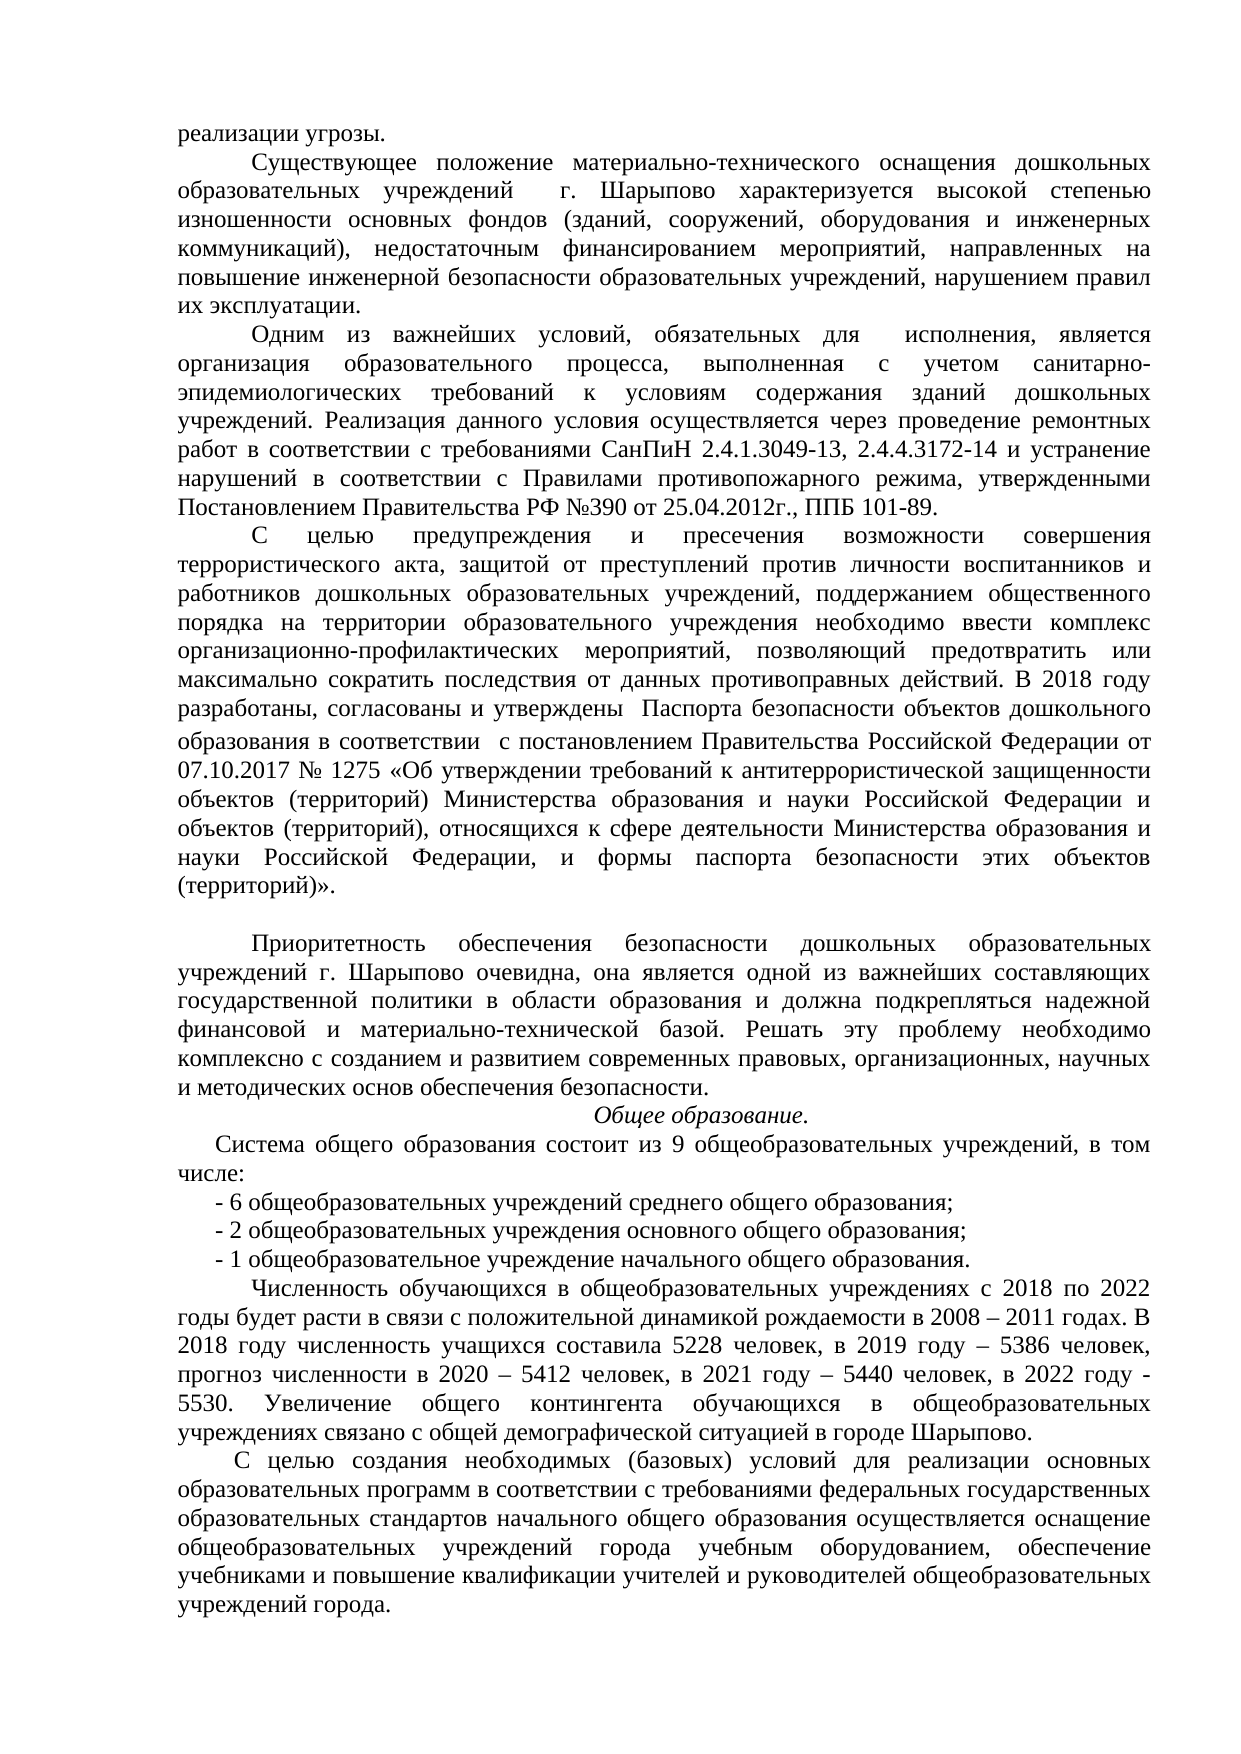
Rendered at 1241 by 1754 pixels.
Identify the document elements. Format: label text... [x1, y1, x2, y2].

text С целью предупреждения и пресечения возможности совершения террористического акта, защитой от преступлений против личности воспитанников и работников дошкольных образовательных учреждений, поддержанием общественного порядка на территории образовательного учреждения необходимо ввести комплекс организационно-профилактических мероприятий, позволяющий предотвратить или максимально сократить последствия от данных противоправных действий. В 2018 году разработаны, согласованы и утверждены Паспорта безопасности объектов дошкольного образования в соответствии с постановлением Правительства Российской Федерации от 07.10.2017 № 1275 «Об утверждении требований к антитеррористической защищенности объектов (территорий) Министерства образования и науки Российской Федерации и объектов (территорий), относящихся к сфере деятельности Министерства образования и науки Российской Федерации, и формы паспорта безопасности этих объектов (территорий)». [177, 521, 1152, 899]
text Численность обучающихся в общеобразовательных учреждениях с 2018 по 2022 годы будет расти в связи с положительной динамикой рождаемости в 2008 – 2011 годах. В 2018 году численность учащихся составила 5228 человек, в 2019 году – 5386 человек, прогноз численности в 2020 – 5412 человек, в 2021 году – 5440 человек, в 2022 году - 5530. Увеличение общего контингента обучающихся в общеобразовательных учреждениях связано с общей демографической ситуацией в городе Шарыпово. [177, 1273, 1152, 1445]
text - 6 общеобразовательных учреждений среднего общего образования; [177, 1187, 1152, 1215]
text - 1 общеобразовательное учреждение начального общего образования. [177, 1244, 1152, 1273]
text С целью создания необходимых (базовых) условий для реализации основных образовательных программ в соответствии с требованиями федеральных государственных образовательных стандартов начального общего образования осуществляется оснащение общеобразовательных учреждений города учебным оборудованием, обеспечение учебниками и повышение квалификации учителей и руководителей общеобразовательных учреждений города. [177, 1445, 1152, 1618]
text Одним из важнейших условий, обязательных для исполнения, является организация образовательного процесса, выполненная с учетом санитарно-эпидемиологических требований к условиям содержания зданий дошкольных учреждений. Реализация данного условия осуществляется через проведение ремонтных работ в соответствии с требованиями СанПиН 2.4.1.3049-13, 2.4.4.3172-14 и устранение нарушений в соответствии с Правилами противопожарного режима, утвержденными Постановлением Правительства РФ №390 от 25.04.2012г., ППБ 101-89. [177, 319, 1152, 521]
text Приоритетность обеспечения безопасности дошкольных образовательных учреждений г. Шарыпово очевидна, она является одной из важнейших составляющих государственной политики в области образования и должна подкрепляться надежной финансовой и материально-технической базой. Решать эту проблему необходимо комплексно с созданием и развитием современных правовых, организационных, научных и методических основ обеспечения безопасности. [177, 928, 1152, 1100]
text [177, 118, 1152, 147]
text Система общего образования состоит из 9 общеобразовательных учреждений, в том числе: [177, 1129, 1152, 1187]
text Существующее положение материально-технического оснащения дошкольных образовательных учреждений г. Шарыпово характеризуется высокой степенью изношенности основных фондов (зданий, сооружений, оборудования и инженерных коммуникаций), недостаточным финансированием мероприятий, направленных на повышение инженерной безопасности образовательных учреждений, нарушением правил их эксплуатации. [177, 147, 1152, 319]
text Общее образование. [177, 1100, 1152, 1129]
text - 2 общеобразовательных учреждения основного общего образования; [177, 1215, 1152, 1244]
